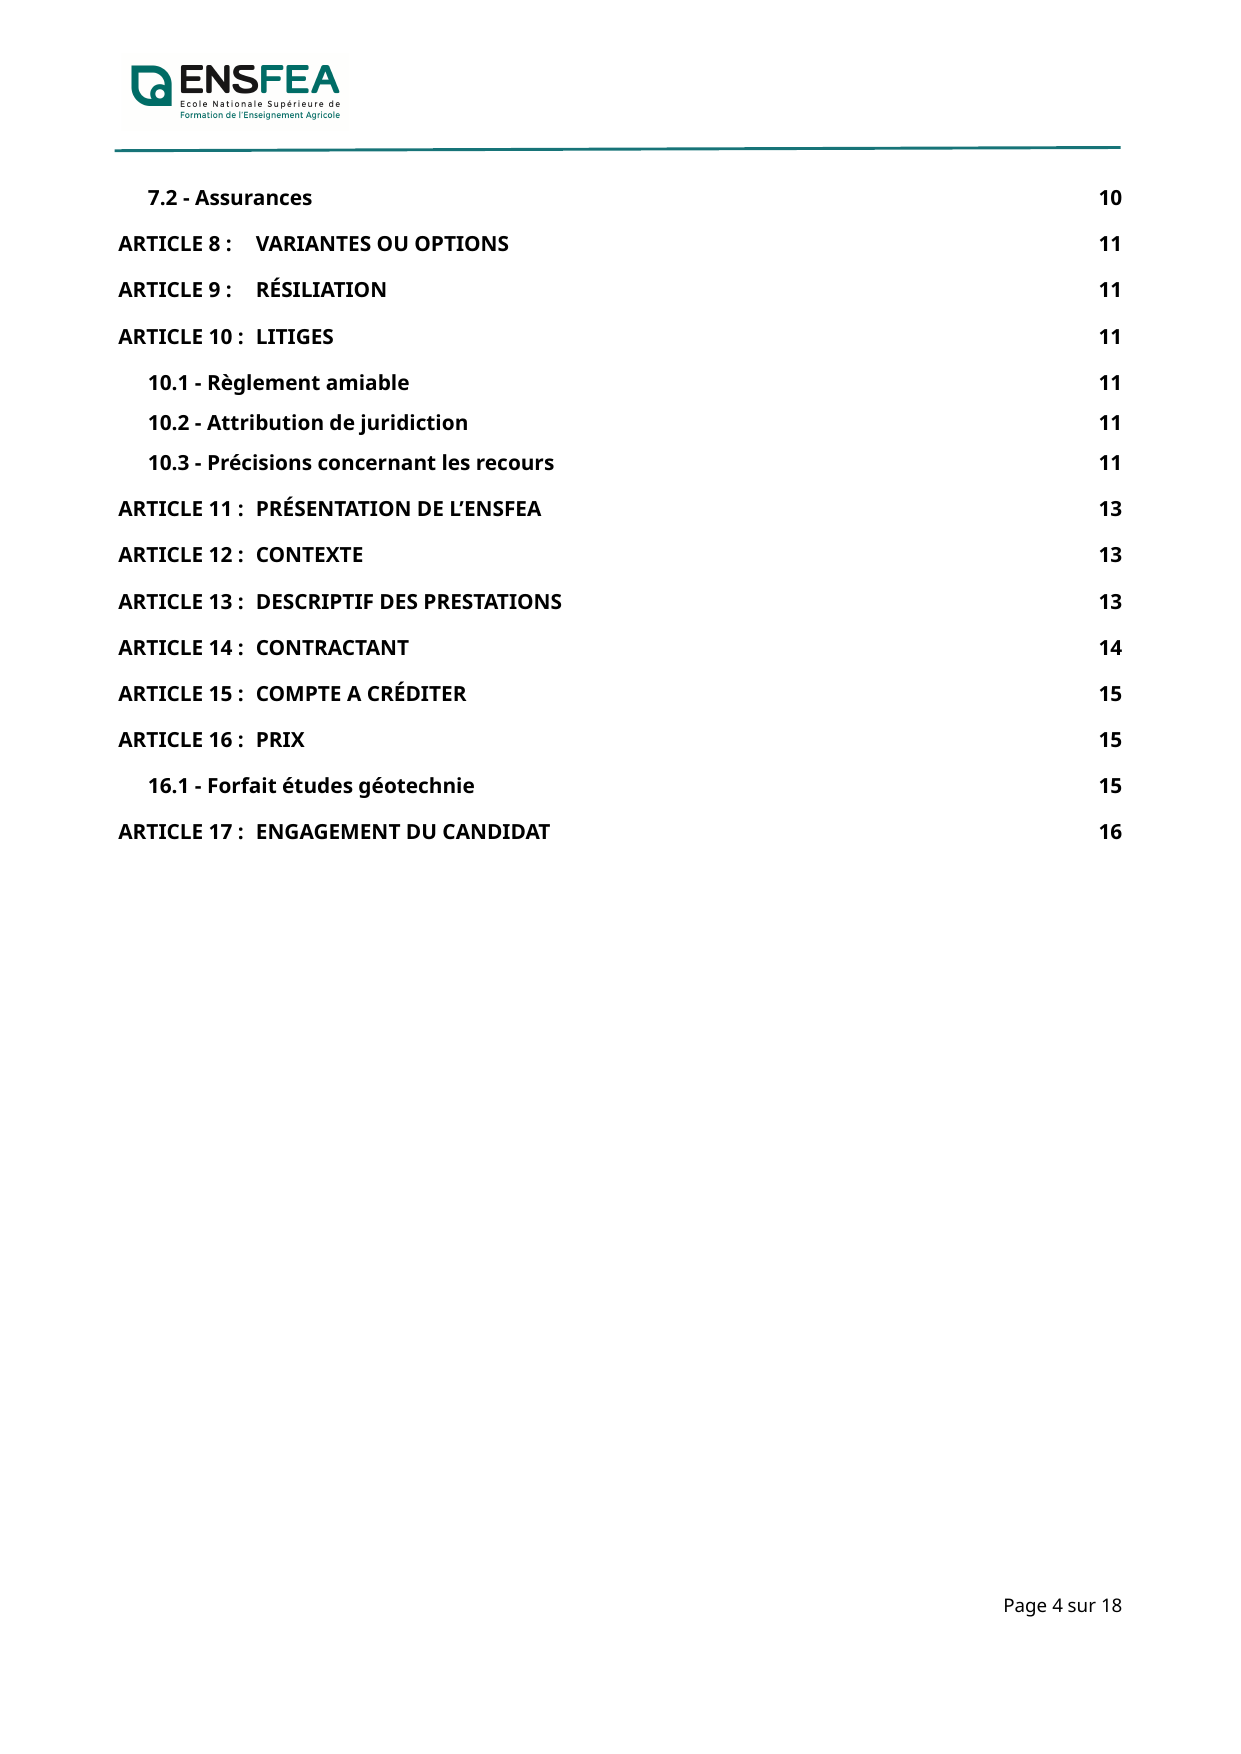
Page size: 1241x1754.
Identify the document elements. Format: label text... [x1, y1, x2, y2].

text ARTICLE 8 : Variantes ou options 11 [118, 229, 1122, 258]
text ARTICLE 16 : Prix 15 [118, 725, 1122, 754]
text ARTICLE 11 : Présentation de l’ENSFEA 13 [118, 494, 1122, 523]
text 7.2 - Assurances 10 [148, 183, 1122, 212]
text ARTICLE 17 : ENGAGEMENT DU CANDIDAT 16 [118, 817, 1122, 846]
text ARTICLE 12 : contexte 13 [118, 541, 1122, 569]
text 10.1 - Règlement amiable 11 [148, 368, 1122, 396]
text ARTICLE 15 : Compte a créditer 15 [118, 679, 1122, 707]
text ARTICLE 10 : Litiges 11 [118, 322, 1122, 350]
text ARTICLE 14 : CONTRACTANT 14 [118, 633, 1122, 661]
text 16.1 - Forfait études géotechnie 15 [148, 771, 1122, 800]
text 10.3 - Précisions concernant les recours 11 [148, 448, 1122, 477]
text 10.2 - Attribution de juridiction 11 [148, 408, 1122, 437]
text ARTICLE 13 : Descriptif des prestations 13 [118, 587, 1122, 615]
picture [121, 53, 350, 131]
text ARTICLE 9 : Résiliation 11 [118, 276, 1122, 304]
